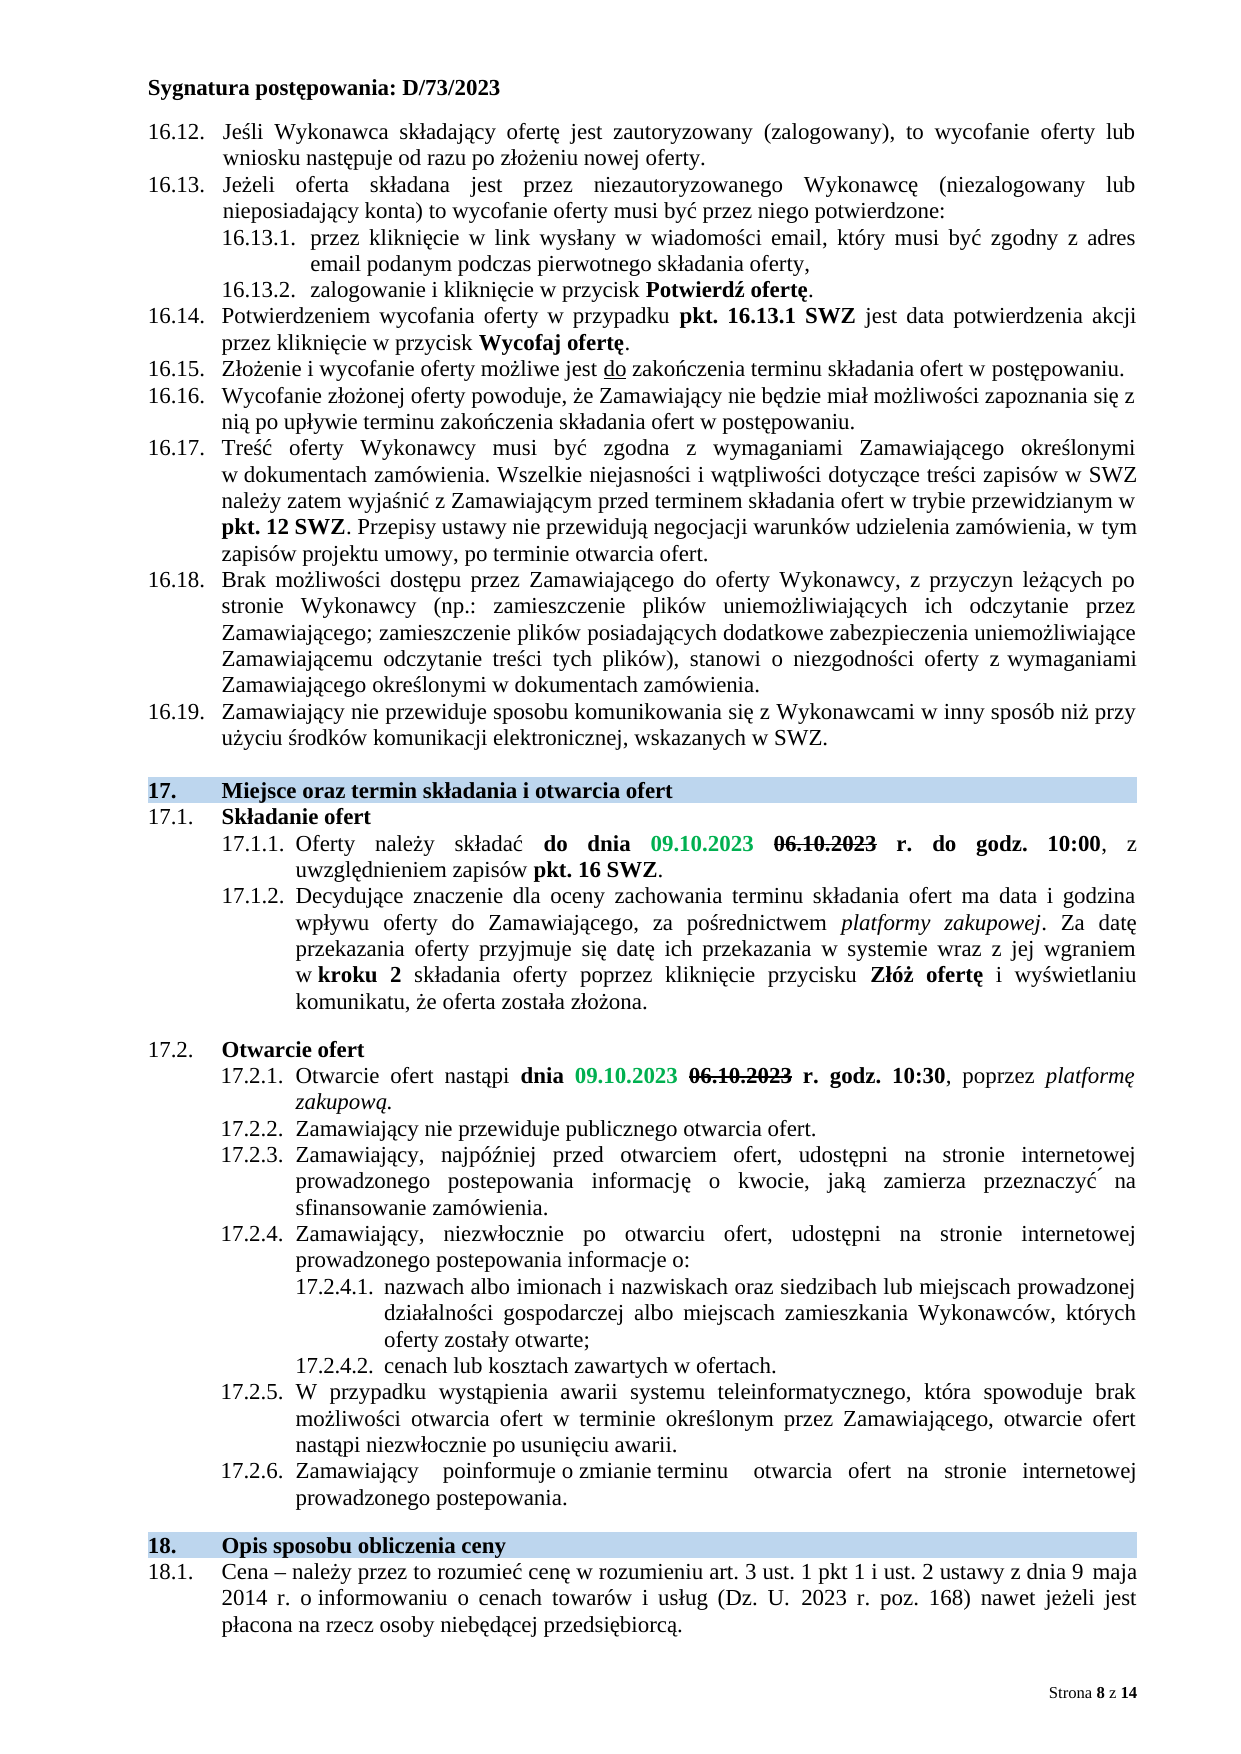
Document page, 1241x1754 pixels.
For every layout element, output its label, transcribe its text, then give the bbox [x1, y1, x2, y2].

list Otwarcie ofert nastąpi dnia 09.10.2023 06.10.2023 r. godz. 10:30, poprzez platformę zakupową. [220, 1062, 1137, 1115]
list Brak możliwości dostępu przez Zamawiającego do oferty Wykonawcy, z przyczyn leżących po stronie Wykonawcy (np.: zamieszczenie plików uniemożliwiających ich odczytanie przez Zamawiającego; zamieszczenie plików posiadających dodatkowe zabezpieczenia uniemożliwiające Zamawiającemu odczytanie treści tych plików), stanowi o niezgodności oferty z wymaganiami Zamawiającego określonymi w dokumentach zamówienia. [148, 566, 1137, 698]
list Złożenie i wycofanie oferty możliwe jest do zakończenia terminu składania ofert w postępowaniu. [148, 355, 1137, 382]
list Wycofanie złożonej oferty powoduje, że Zamawiający nie będzie miał możliwości zapoznania się z nią po upływie terminu zakończenia składania ofert w postępowaniu. [148, 382, 1137, 434]
list Opis sposobu obliczenia ceny [148, 1532, 1137, 1558]
list zalogowanie i kliknięcie w przycisk Potwierdź ofertę. [221, 276, 1137, 303]
list przez kliknięcie w link wysłany w wiadomości email, który musi być zgodny z adres email podanym podczas pierwotnego składania oferty, [221, 223, 1137, 276]
list Zamawiający, najpóźniej przed otwarciem ofert, udostępni na stronie internetowej prowadzonego postepowania informację o kwocie, jaką zamierza przeznaczyć́ na sfinansowanie zamówienia. [220, 1141, 1137, 1220]
list Składanie ofert [148, 803, 1137, 830]
list Cena – należy przez to rozumieć cenę w rozumieniu art. 3 ust. 1 pkt 1 i ust. 2 ustawy z dnia 9 maja 2014 r. o informowaniu o cenach towarów i usług (Dz. U. 2023 r. poz. 168) nawet jeżeli jest płacona na rzecz osoby niebędącej przedsiębiorcą. [148, 1558, 1137, 1637]
list Oferty należy składać do dnia 09.10.2023 06.10.2023 r. do godz. 10:00, z uwzględnieniem zapisów pkt. 16 SWZ. [221, 830, 1137, 882]
list nazwach albo imionach i nazwiskach oraz siedzibach lub miejscach prowadzonej działalności gospodarczej albo miejscach zamieszkania Wykonawców, których oferty zostały otwarte; [295, 1273, 1137, 1352]
list Treść oferty Wykonawcy musi być zgodna z wymaganiami Zamawiającego określonymi w dokumentach zamówienia. Wszelkie niejasności i wątpliwości dotyczące treści zapisów w SWZ należy zatem wyjaśnić z Zamawiającym przed terminem składania ofert w trybie przewidzianym w pkt. 12 SWZ. Przepisy ustawy nie przewidują negocjacji warunków udzielenia zamówienia, w tym zapisów projektu umowy, po terminie otwarcia ofert. [148, 434, 1137, 566]
list Decydujące znaczenie dla oceny zachowania terminu składania ofert ma data i godzina wpływu oferty do Zamawiającego, za pośrednictwem platformy zakupowej. Za datę przekazania oferty przyjmuje się datę ich przekazania w systemie wraz z jej wgraniem w kroku 2 składania oferty poprzez kliknięcie przycisku Złóż ofertę i wyświetlaniu komunikatu, że oferta została złożona. [221, 882, 1137, 1014]
list Zamawiający, niezwłocznie po otwarciu ofert, udostępni na stronie internetowej prowadzonego postepowania informacje o: [220, 1220, 1137, 1273]
list Jeśli Wykonawca składający ofertę jest zautoryzowany (zalogowany), to wycofanie oferty lub wniosku następuje od razu po złożeniu nowej oferty. [148, 118, 1137, 171]
list W przypadku wystąpienia awarii systemu teleinformatycznego, która spowoduje brak możliwości otwarcia ofert w terminie określonym przez Zamawiającego, otwarcie ofert nastąpi niezwłocznie po usunięciu awarii. [220, 1378, 1137, 1457]
list Zamawiający poinformuje o zmianie terminu otwarcia ofert na stronie internetowej prowadzonego postepowania. [220, 1457, 1137, 1510]
list Zamawiający nie przewiduje publicznego otwarcia ofert. [220, 1115, 1137, 1141]
list Potwierdzeniem wycofania oferty w przypadku pkt. 16.13.1 SWZ jest data potwierdzenia akcji przez kliknięcie w przycisk Wycofaj ofertę. [148, 303, 1137, 355]
list Jeżeli oferta składana jest przez niezautoryzowanego Wykonawcę (niezalogowany lub nieposiadający konta) to wycofanie oferty musi być przez niego potwierdzone: [148, 171, 1137, 223]
list Miejsce oraz termin składania i otwarcia ofert [148, 777, 1137, 803]
list cenach lub kosztach zawartych w ofertach. [295, 1352, 1137, 1378]
list Zamawiający nie przewiduje sposobu komunikowania się z Wykonawcami w inny sposób niż przy użyciu środków komunikacji elektronicznej, wskazanych w SWZ. [148, 698, 1137, 751]
list Otwarcie ofert [148, 1036, 1137, 1062]
